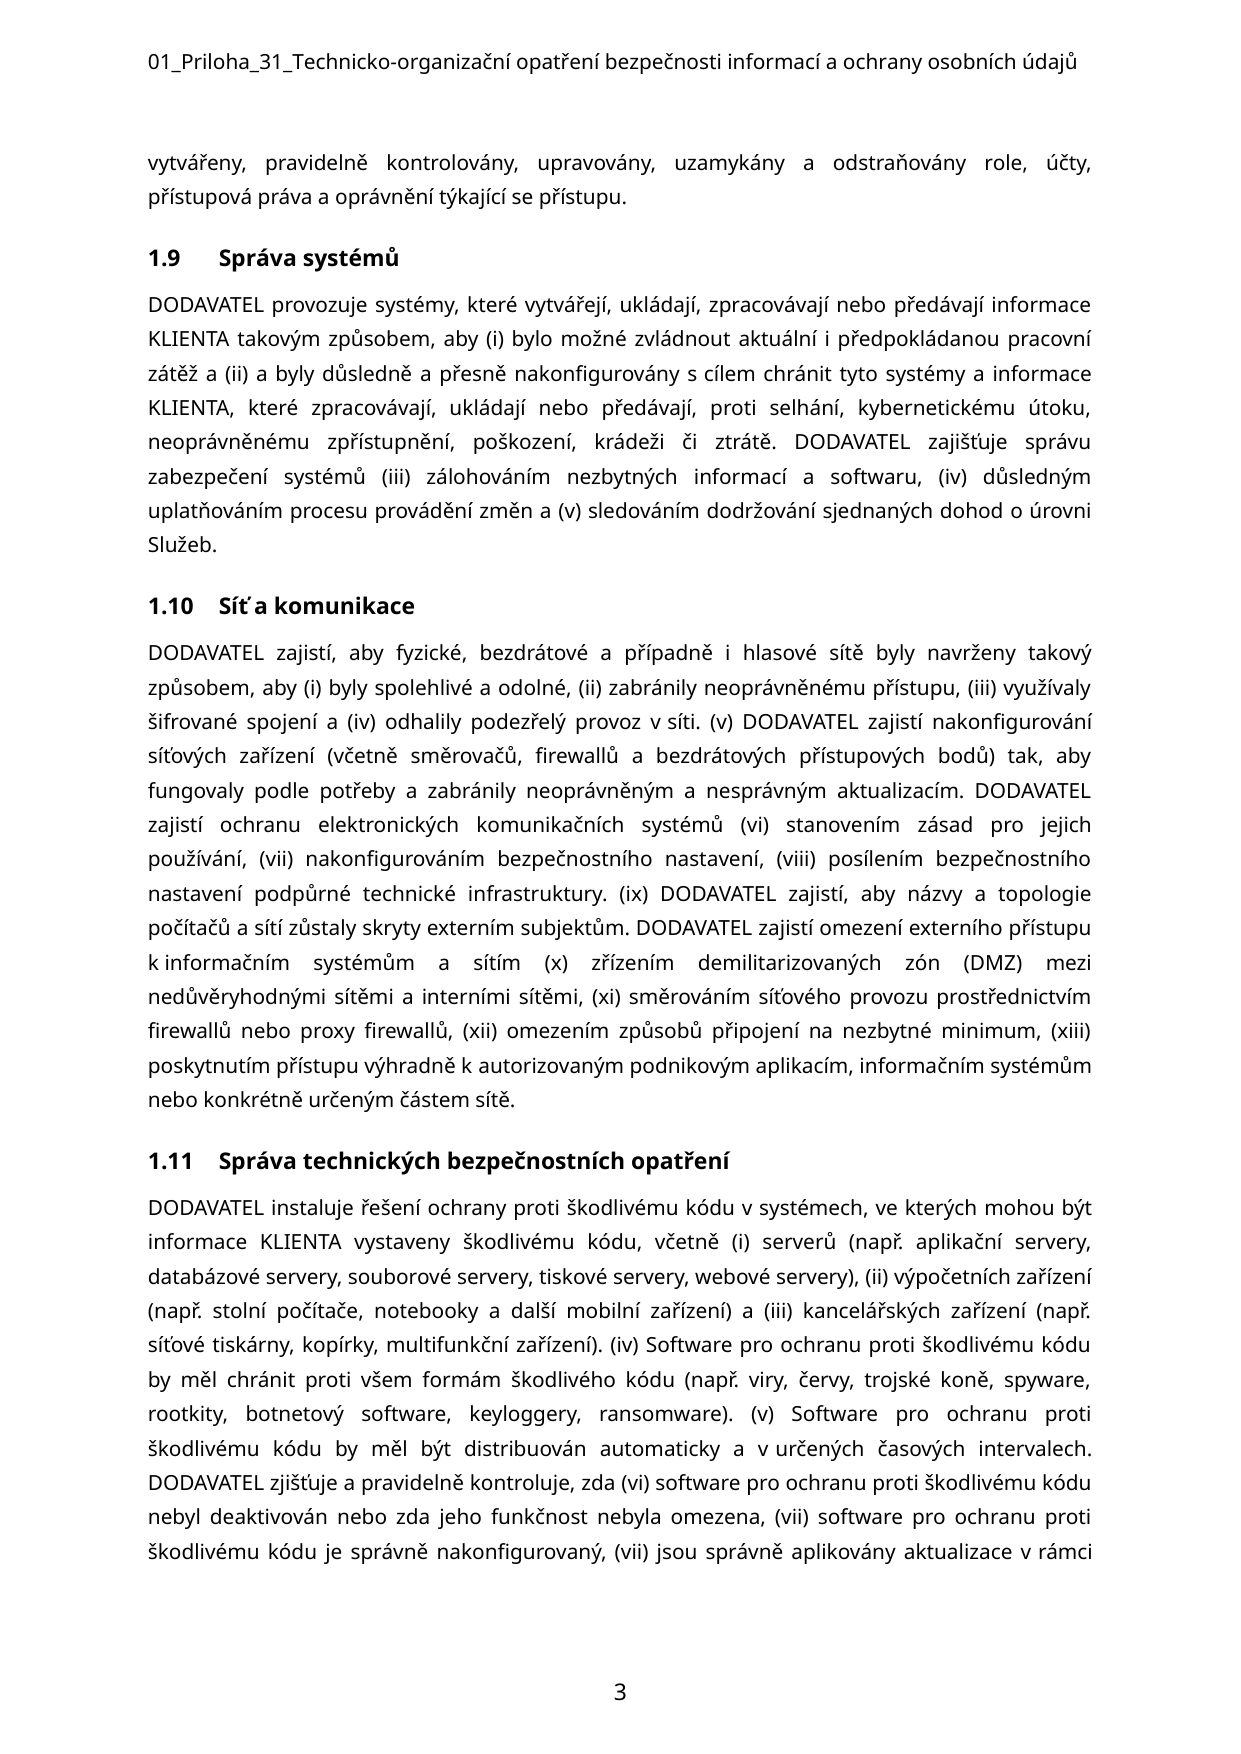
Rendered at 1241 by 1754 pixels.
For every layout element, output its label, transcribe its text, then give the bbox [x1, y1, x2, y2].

subtitle Správa technických bezpečnostních opatření [148, 1144, 1092, 1176]
subtitle Správa systémů [148, 241, 1092, 273]
list DODAVATEL zajistí, aby fyzické, bezdrátové a případně i hlasové sítě byly navrženy takový způsobem, aby (i) byly spolehlivé a odolné, (ii) zabránily neoprávněnému přístupu, (iii) využívaly šifrované spojení a (iv) odhalily podezřelý provoz v síti. (v) DODAVATEL zajistí nakonfigurování síťových zařízení (včetně směrovačů, firewallů a bezdrátových přístupových bodů) tak, aby fungovaly podle potřeby a zabránily neoprávněným a nesprávným aktualizacím. DODAVATEL zajistí ochranu elektronických komunikačních systémů (vi) stanovením zásad pro jejich používání, (vii) nakonfigurováním bezpečnostního nastavení, (viii) posílením bezpečnostního nastavení podpůrné technické infrastruktury. (ix) DODAVATEL zajistí, aby názvy a topologie počítačů a sítí zůstaly skryty externím subjektům. DODAVATEL zajistí omezení externího přístupu k informačním systémům a sítím (x) zřízením demilitarizovaných zón (DMZ) mezi nedůvěryhodnými sítěmi a interními sítěmi, (xi) směrováním síťového provozu prostřednictvím firewallů nebo proxy firewallů, (xii) omezením způsobů připojení na nezbytné minimum, (xiii) poskytnutím přístupu výhradně k autorizovaným podnikovým aplikacím, informačním systémům nebo konkrétně určeným částem sítě. [148, 638, 1092, 1114]
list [148, 1193, 1092, 1565]
list DODAVATEL provozuje systémy, které vytvářejí, ukládají, zpracovávají nebo předávají informace KLIENTA takovým způsobem, aby (i) bylo možné zvládnout aktuální i předpokládanou pracovní zátěž a (ii) a byly důsledně a přesně nakonfigurovány s cílem chránit tyto systémy a informace KLIENTA, které zpracovávají, ukládají nebo předávají, proti selhání, kybernetickému útoku, neoprávněnému zpřístupnění, poškození, krádeži či ztrátě. DODAVATEL zajišťuje správu zabezpečení systémů (iii) zálohováním nezbytných informací a softwaru, (iv) důsledným uplatňováním procesu provádění změn a (v) sledováním dodržování sjednaných dohod o úrovni Služeb. [148, 290, 1092, 559]
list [148, 148, 1092, 211]
subtitle Síť a komunikace [148, 590, 1092, 621]
